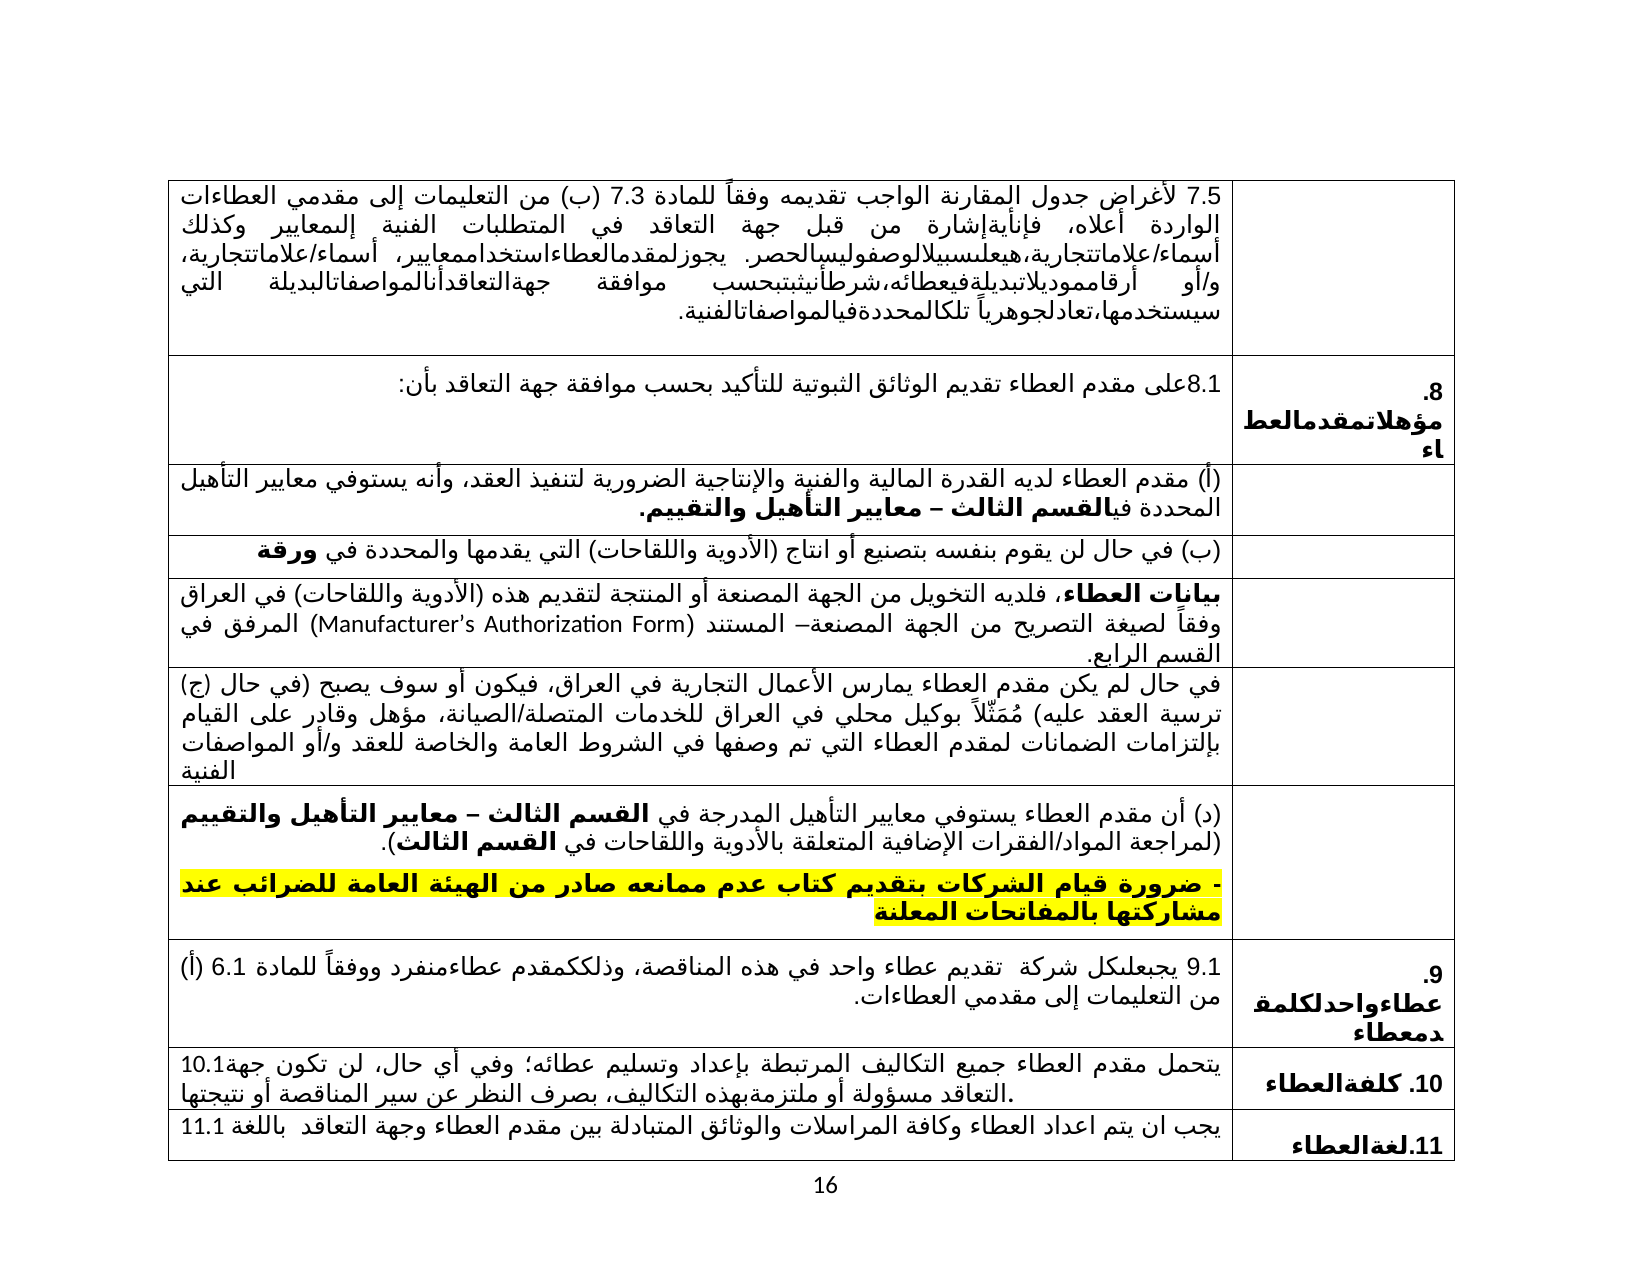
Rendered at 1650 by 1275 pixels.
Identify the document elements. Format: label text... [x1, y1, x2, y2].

table_cell [1233, 181, 1454, 355]
table_cell 9.1 يجبعلىكل شركة تقديم عطاء واحد في هذه المناقصة، وذلككمقدم عطاءمنفرد ووفقاً للمادة 6.1 (أ) من التعليمات إلى مقدمي العطاءات. [169, 940, 1232, 1047]
table_cell 11.لغةالعطاء [1233, 1110, 1454, 1159]
table_cell [1233, 536, 1454, 578]
table_cell 7.5 لأغراض جدول المقارنة الواجب تقديمه وفقاً للمادة 7.3 (ب) من التعليمات إلى مقدمي العطاءات الواردة أعلاه، فإنأيةإشارة من قبل جهة التعاقد في المتطلبات الفنية إلىمعايير وكذلك أسماء/علاماتتجارية،هيعلىسبيلالوصفوليسالحصر. يجوزلمقدمالعطاءاستخداممعايير، أسماء/علاماتتجارية، و/أو أرقامموديلاتبديلةفيعطائه،شرطأنيثبتبحسب موافقة جهةالتعاقدأنالمواصفاتالبديلة التي سيستخدمها،تعادلجوهرياً تلكالمحددةفيالمواصفاتالفنية. [169, 181, 1232, 355]
table_cell [1233, 465, 1454, 534]
table_cell 8.1على مقدم العطاء تقديم الوثائق الثبوتية للتأكيد بحسب موافقة جهة التعاقد بأن: [169, 356, 1232, 463]
table_cell بيانات العطاء، فلديه التخويل من الجهة المصنعة أو المنتجة لتقديم هذه (الأدوية واللقاحات) في العراق وفقاً لصيغة التصريح من الجهة المصنعة– المستند (Manufacturer’s Authorization Form) المرفق في القسم الرابع. [169, 579, 1232, 667]
table_cell (ب) في حال لن يقوم بنفسه بتصنيع أو انتاج (الأدوية واللقاحات) التي يقدمها والمحددة في ورقة [169, 536, 1232, 578]
table_cell (ج) في حال لم يكن مقدم العطاء يمارس الأعمال التجارية في العراق، فيكون أو سوف يصبح (في حال ترسية العقد عليه) مُمَثّلاً بوكيل محلي في العراق للخدمات المتصلة/الصيانة، مؤهل وقادر على القيام بإلتزامات الضمانات لمقدم العطاء التي تم وصفها في الشروط العامة والخاصة للعقد و/أو المواصفات الفنية [169, 668, 1232, 785]
table_cell [1233, 668, 1454, 785]
table_cell [1233, 786, 1454, 939]
table_cell 8. مؤهلاتمقدمالعطاء [1233, 356, 1454, 463]
table_cell (أ) مقدم العطاء لديه القدرة المالية والفنية والإنتاجية الضرورية لتنفيذ العقد، وأنه يستوفي معايير التأهيل المحددة فيالقسم الثالث – معايير التأهيل والتقييم. [169, 465, 1232, 534]
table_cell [169, 1110, 1232, 1159]
table_cell 9. عطاءواحدلكلمقدمعطاء [1233, 940, 1454, 1047]
table_cell [1233, 579, 1454, 667]
table_cell 10. كلفةالعطاء [1233, 1048, 1454, 1109]
table_cell 10.1يتحمل مقدم العطاء جميع التكاليف المرتبطة بإعداد وتسليم عطائه؛ وفي أي حال، لن تكون جهة التعاقد مسؤولة أو ملتزمةبهذه التكاليف، بصرف النظر عن سير المناقصة أو نتيجتها. [169, 1048, 1232, 1109]
table_cell (د) أن مقدم العطاء يستوفي معايير التأهيل المدرجة في القسم الثالث – معايير التأهيل والتقييم (لمراجعة المواد/الفقرات الإضافية المتعلقة بالأدوية واللقاحات في القسم الثالث). - ضرورة قيام الشركات بتقديم كتاب عدم ممانعه صادر من الهيئة العامة للضرائب عند مشاركتها بالمفاتحات المعلنة [169, 786, 1232, 939]
